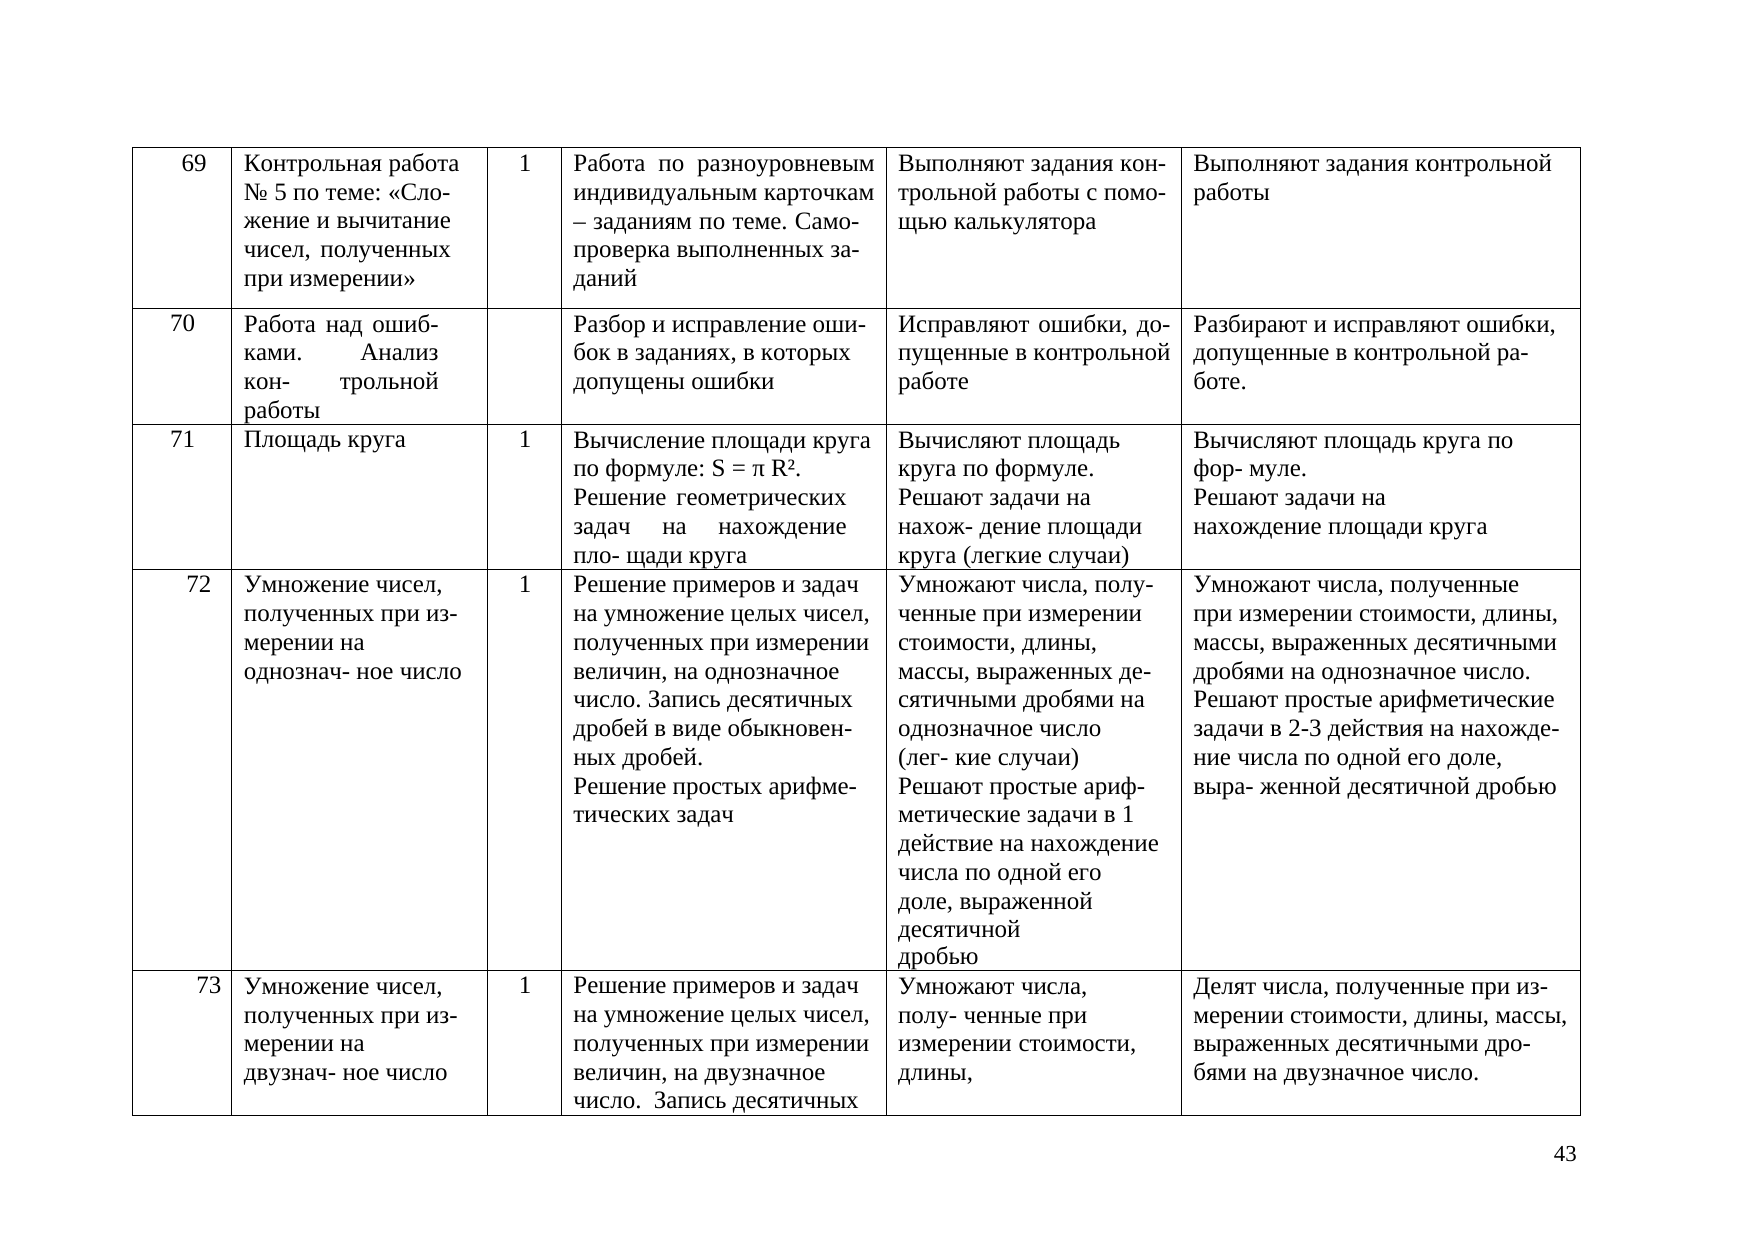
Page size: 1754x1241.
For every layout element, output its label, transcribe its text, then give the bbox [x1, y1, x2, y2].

table_header Выполняют задания кон- трольной работы с помо- щью калькулятора [887, 148, 1181, 308]
table_cell 1 [488, 425, 561, 568]
table_header Контрольная работа № 5 по теме: «Сло- жение и вычитание чисел, полученных при измерении» [232, 148, 487, 308]
table_cell 70 [133, 309, 231, 424]
table_cell Умножают числа, полу- ченные при измерении стоимости, длины, [887, 971, 1181, 1115]
table_cell Разбор и исправление оши- бок в заданиях, в которых допущены ошибки [562, 309, 886, 424]
table_header 69 [133, 148, 231, 308]
table_cell Вычисляют площадь круга по формуле. Решают задачи на нахож- дение площади круга (легкие случаи) [887, 425, 1181, 568]
table_cell Умножение чисел, полученных при из- мерении на однознач- ное число [232, 570, 487, 970]
table_header Выполняют задания контрольной работы [1182, 148, 1580, 308]
table_cell 72 [133, 570, 231, 970]
table_cell 73 [133, 971, 231, 1115]
table_cell Делят числа, полученные при из- мерении стоимости, длины, массы, выраженных десятичными дро- бями на двузначное число. [1182, 971, 1580, 1115]
table_cell Умножают числа, полученные при измерении стоимости, длины, массы, выраженных десятичными дробями на однозначное число. Решают простые арифметические задачи в 2-3 действия на нахожде- ние числа по одной его доле, выра- женной десятичной дробью [1182, 570, 1580, 970]
table_header Работа по разноуровневым индивидуальным карточкам – заданиям по теме. Само- проверка выполненных за- даний [562, 148, 886, 308]
table_cell 1 [488, 971, 561, 1115]
table_cell 71 [133, 425, 231, 568]
table_cell Работа над ошиб- ками. Анализ кон- трольной работы [232, 309, 487, 424]
table_cell Площадь круга [232, 425, 487, 568]
table_cell Умножение чисел, полученных при из- мерении на двузнач- ное число [232, 971, 487, 1115]
table_cell Разбирают и исправляют ошибки, допущенные в контрольной ра- боте. [1182, 309, 1580, 424]
table_cell Вычисление площади круга по формуле: S = π R². Решение геометрических задач на нахождение пло- щади круга [562, 425, 886, 568]
table_cell Решение примеров и задач на умножение целых чисел, полученных при измерении величин, на однозначное число. Запись десятичных дробей в виде обыкновен- ных дробей. Решение простых арифме- тических задач [562, 570, 886, 970]
table_cell Исправляют ошибки, до- пущенные в контрольной работе [887, 309, 1181, 424]
table_cell Вычисляют площадь круга по фор- муле. Решают задачи на нахождение площади круга [1182, 425, 1580, 568]
table_cell 1 [488, 570, 561, 970]
table_header 1 [488, 148, 561, 308]
table_cell [488, 309, 561, 424]
table_cell Умножают числа, полу- ченные при измерении стоимости, длины, массы, выраженных де- сятичными дробями на однозначное число (лег- кие случаи) Решают простые ариф- метические задачи в 1 действие на нахождение числа по одной его доле, выраженной десятичной дробью [887, 570, 1181, 970]
table_cell Решение примеров и задач на умножение целых чисел, полученных при измерении величин, на двузначное число. Запись десятичных [562, 971, 886, 1115]
